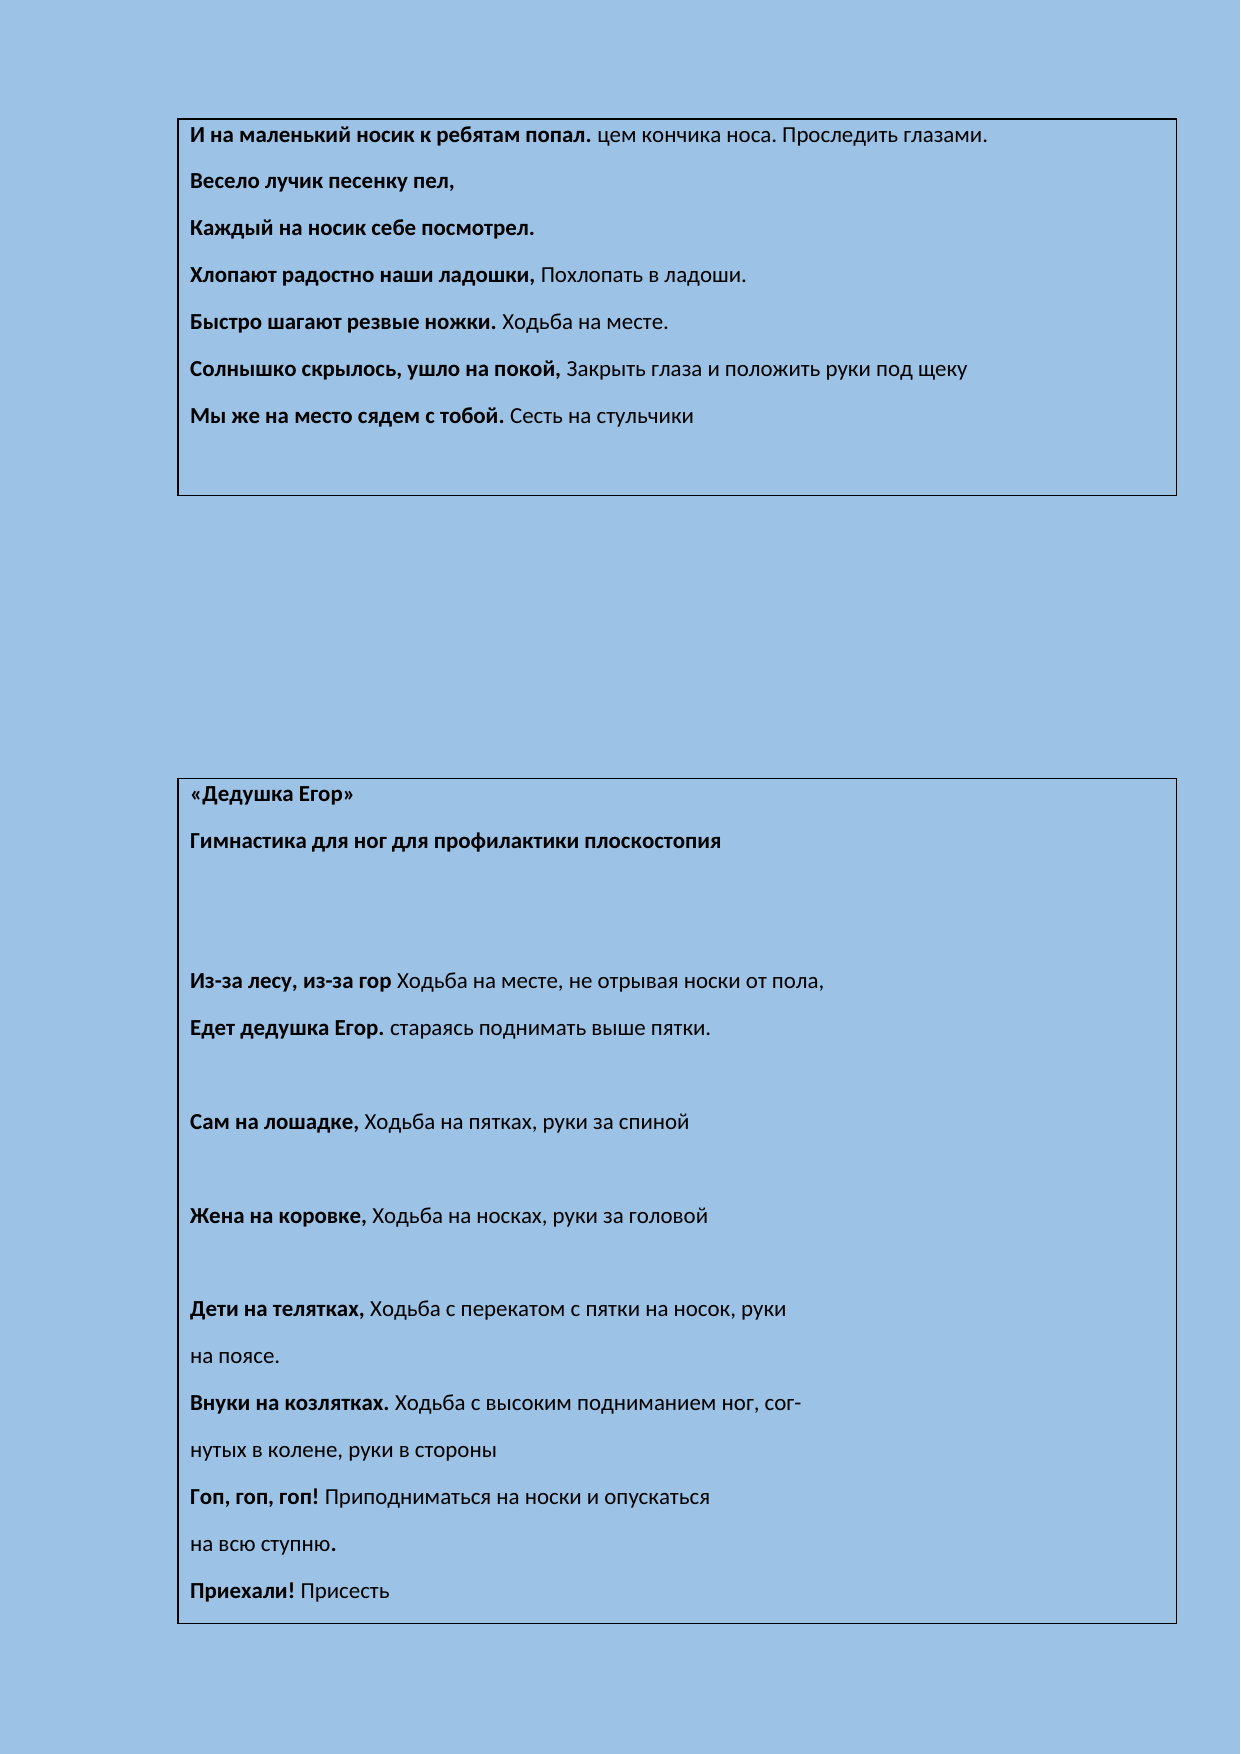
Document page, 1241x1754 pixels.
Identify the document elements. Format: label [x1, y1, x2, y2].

table_header [179, 779, 1176, 1623]
table_header [179, 120, 1176, 494]
